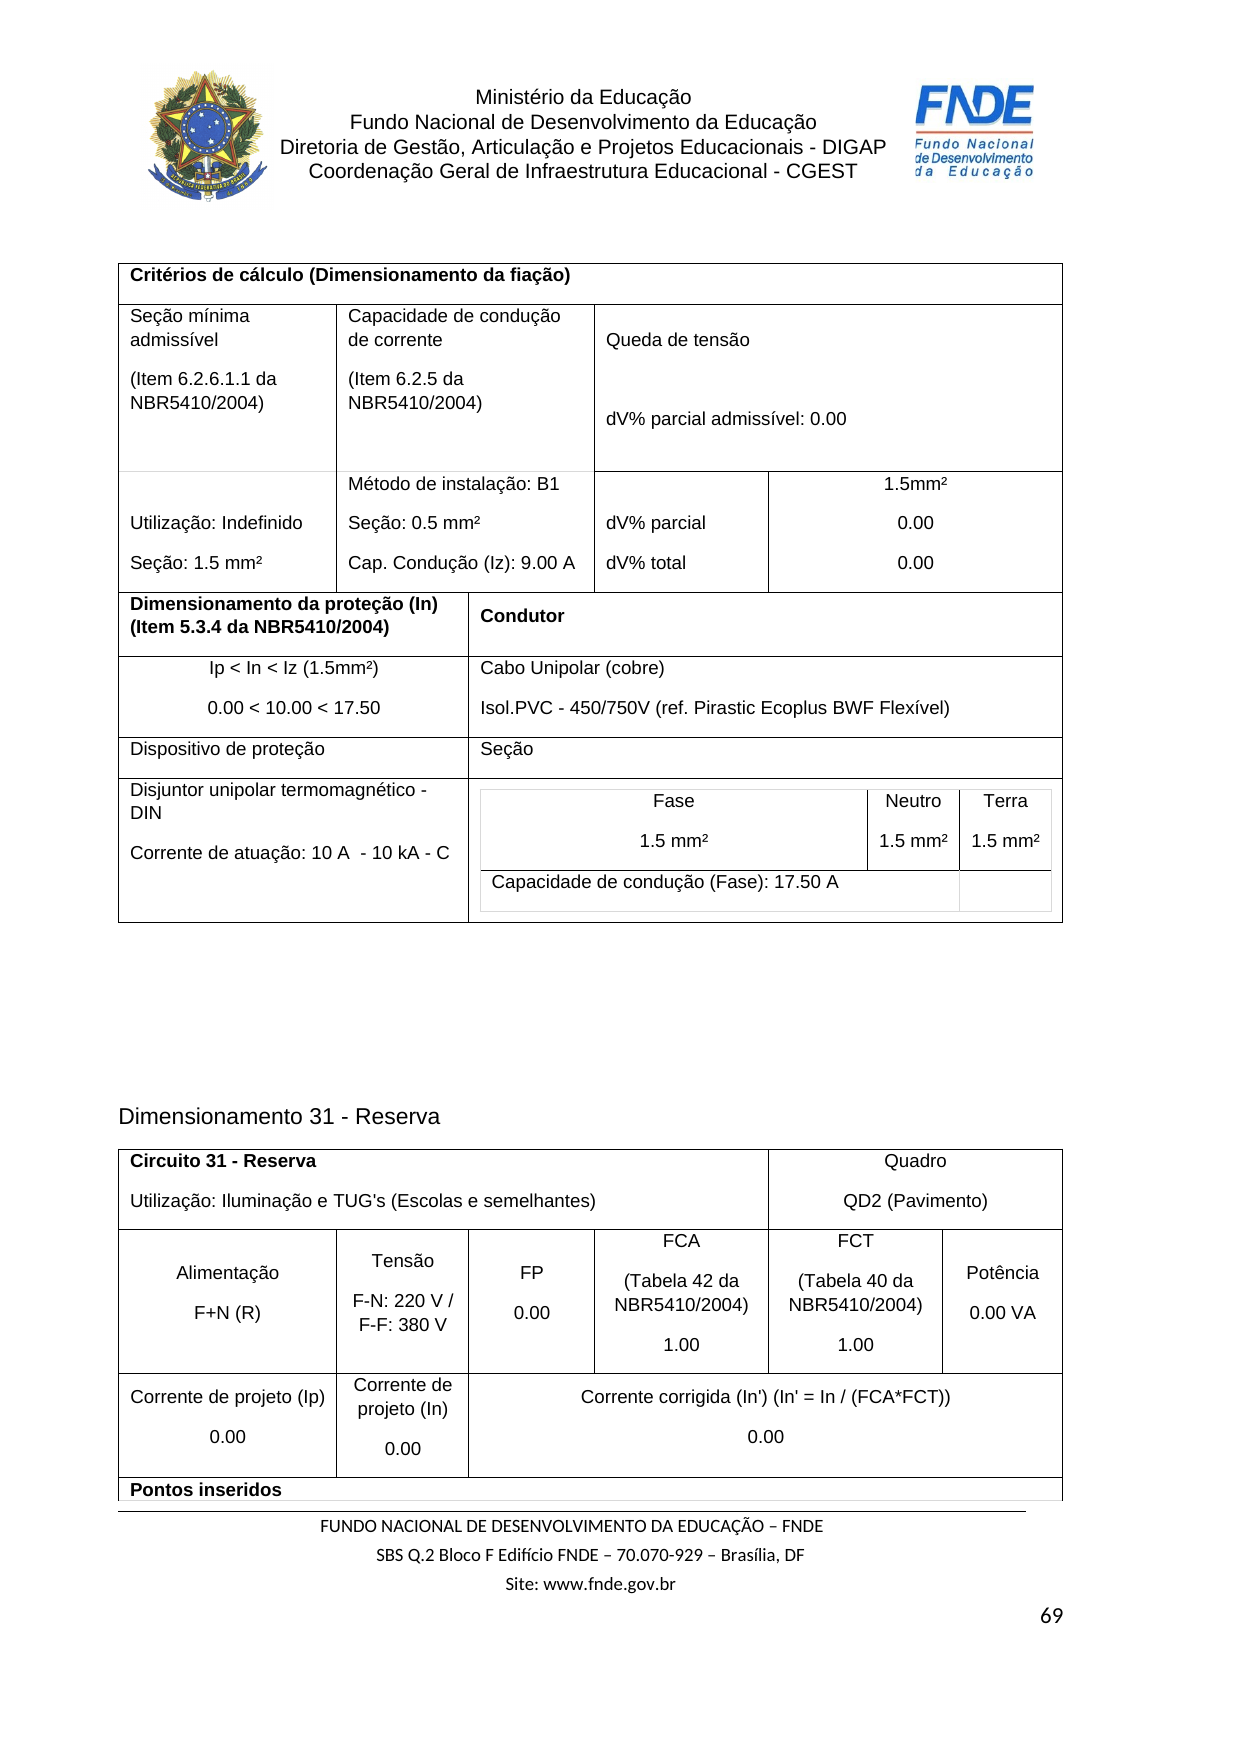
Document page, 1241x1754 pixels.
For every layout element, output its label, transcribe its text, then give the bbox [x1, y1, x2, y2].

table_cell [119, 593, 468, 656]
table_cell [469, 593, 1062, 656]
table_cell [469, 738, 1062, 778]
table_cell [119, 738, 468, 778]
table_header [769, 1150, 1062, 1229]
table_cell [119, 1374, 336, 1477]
text Dimensionamento 31 - Reserva [118, 1103, 1063, 1130]
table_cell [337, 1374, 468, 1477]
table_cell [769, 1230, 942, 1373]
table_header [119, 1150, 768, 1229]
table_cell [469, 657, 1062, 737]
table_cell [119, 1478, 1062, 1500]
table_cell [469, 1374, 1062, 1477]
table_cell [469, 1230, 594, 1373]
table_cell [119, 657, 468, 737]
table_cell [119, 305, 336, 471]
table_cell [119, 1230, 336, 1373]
picture [139, 63, 274, 210]
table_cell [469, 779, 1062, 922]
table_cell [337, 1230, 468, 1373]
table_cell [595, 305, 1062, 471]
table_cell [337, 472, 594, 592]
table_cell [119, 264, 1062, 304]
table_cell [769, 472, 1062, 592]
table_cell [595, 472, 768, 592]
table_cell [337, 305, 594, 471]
picture [915, 78, 1034, 183]
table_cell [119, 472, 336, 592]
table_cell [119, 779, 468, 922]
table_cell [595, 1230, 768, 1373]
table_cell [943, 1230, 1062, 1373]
